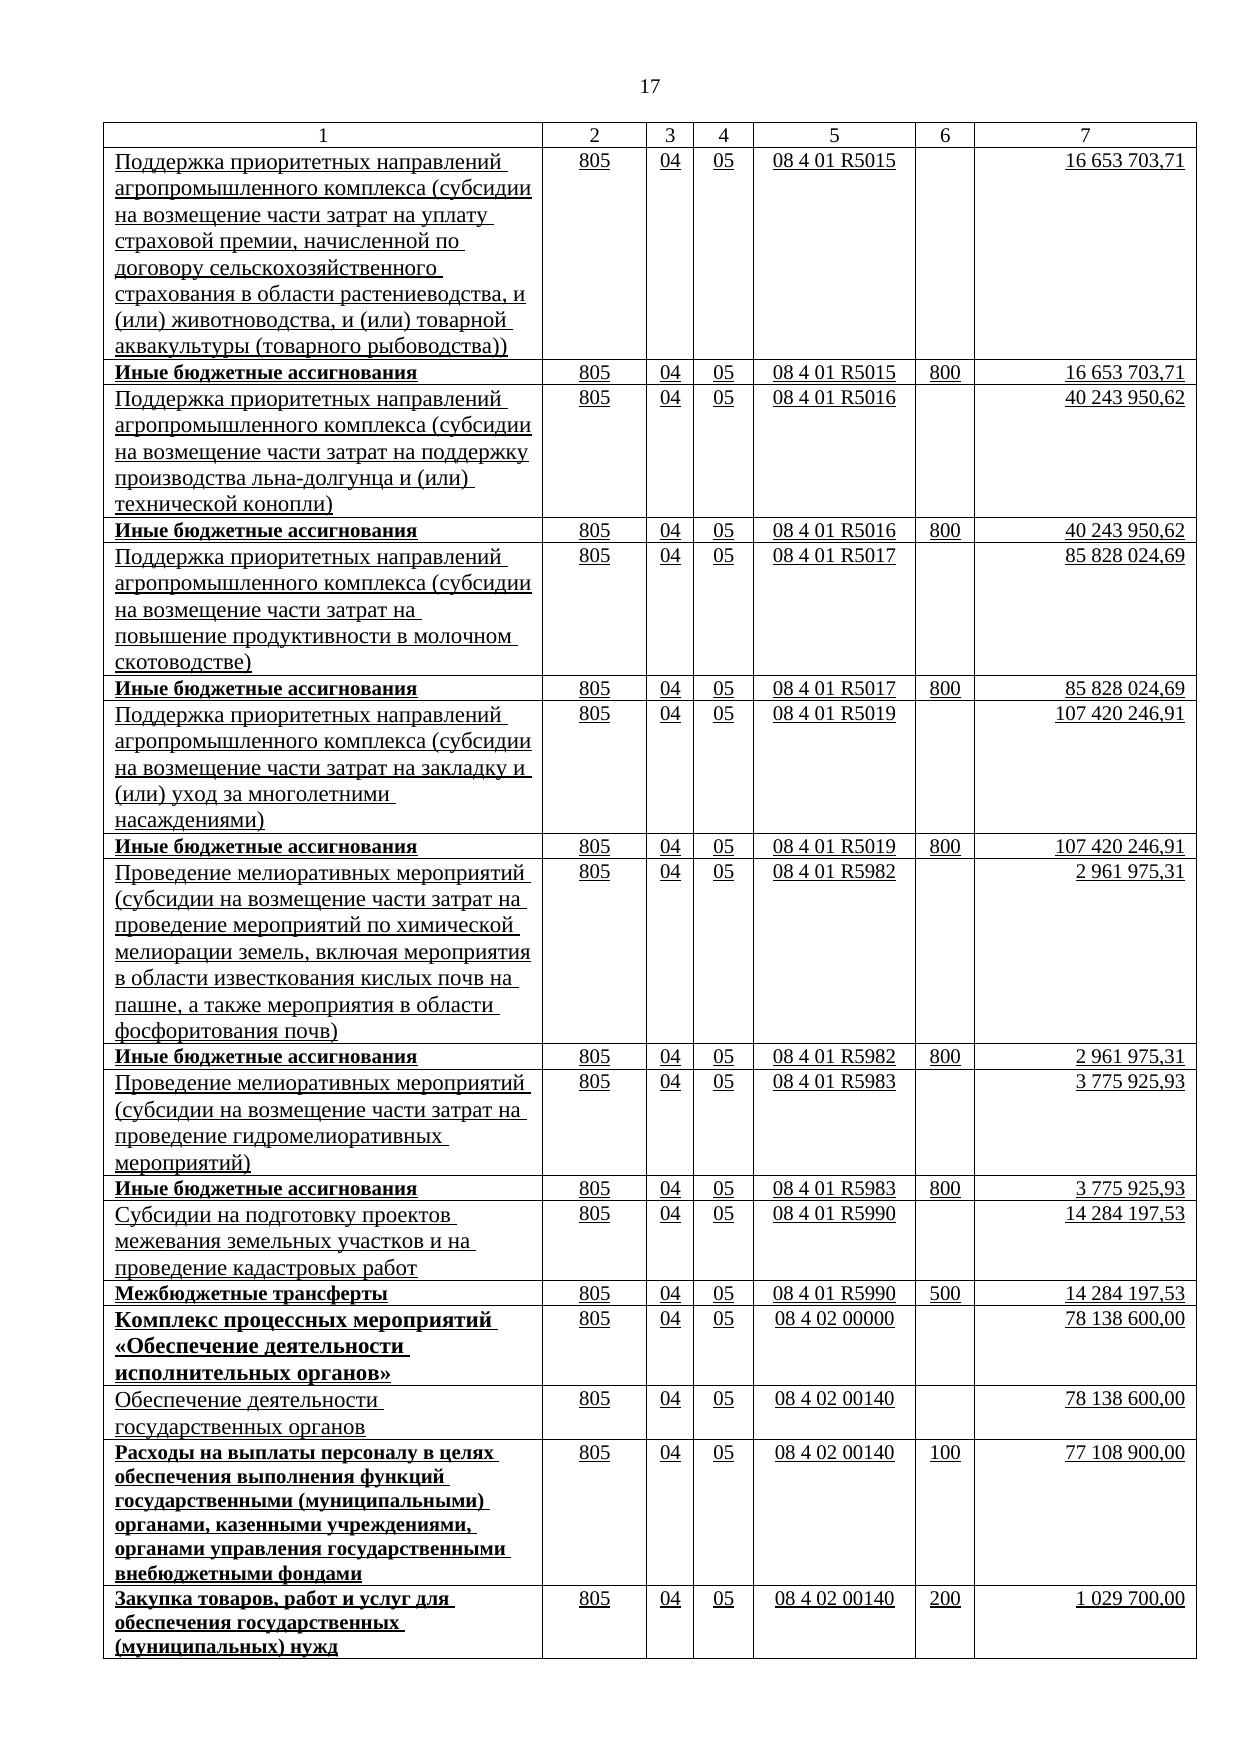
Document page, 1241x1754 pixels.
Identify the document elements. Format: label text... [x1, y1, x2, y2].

table_cell 04 [647, 701, 693, 833]
table_cell 05 [694, 1306, 753, 1385]
table_cell 05 [694, 1070, 753, 1175]
table_cell 08 4 01 R5983 [754, 1070, 915, 1175]
table_cell Иные бюджетные ассигнования [104, 1044, 542, 1068]
table_cell 05 [694, 676, 753, 700]
table_cell [916, 1201, 974, 1280]
table_cell Комплекс процессных мероприятий «Обеспечение деятельности исполнительных органов» [104, 1306, 542, 1385]
table_cell 805 [543, 518, 646, 542]
table_cell 05 [694, 360, 753, 384]
table_cell 04 [647, 1306, 693, 1385]
table_cell 2 961 975,31 [975, 1044, 1196, 1068]
table_cell 05 [694, 859, 753, 1043]
table_cell 16 653 703,71 [975, 360, 1196, 384]
table_cell Поддержка приоритетных направлений агропромышленного комплекса (субсидии на возмещение части затрат на закладку и (или) уход за многолетними насаждениями) [104, 701, 542, 833]
table_cell 805 [543, 1044, 646, 1068]
table_cell 805 [543, 148, 646, 359]
table_cell Иные бюджетные ассигнования [104, 1176, 542, 1200]
table_cell 05 [694, 543, 753, 675]
table_cell 08 4 01 R5016 [754, 385, 915, 517]
table_cell 805 [543, 1201, 646, 1280]
table_cell [916, 1306, 974, 1385]
table_cell 04 [647, 1044, 693, 1068]
table_cell 05 [694, 834, 753, 858]
table_cell 800 [916, 834, 974, 858]
table_cell 08 4 02 00140 [754, 1440, 915, 1584]
table_cell 805 [543, 1386, 646, 1439]
table_cell [916, 543, 974, 675]
table_header 6 [916, 123, 974, 147]
table_cell 805 [543, 385, 646, 517]
table_cell 2 961 975,31 [975, 859, 1196, 1043]
table_cell Иные бюджетные ассигнования [104, 676, 542, 700]
table_cell 85 828 024,69 [975, 543, 1196, 675]
table_cell 08 4 01 R5016 [754, 518, 915, 542]
table_cell 08 4 01 R5019 [754, 834, 915, 858]
table_cell 08 4 01 R5017 [754, 676, 915, 700]
table_cell 04 [647, 1281, 693, 1305]
table_cell 08 4 01 R5019 [754, 701, 915, 833]
table_cell 05 [694, 1176, 753, 1200]
table_header 5 [754, 123, 915, 147]
table_cell [916, 1386, 974, 1439]
table_cell 04 [647, 1440, 693, 1584]
table_header 2 [543, 123, 646, 147]
table_cell 805 [543, 1586, 646, 1658]
table_cell 04 [647, 1201, 693, 1280]
table_cell 04 [647, 1586, 693, 1658]
table_cell Межбюджетные трансферты [104, 1281, 542, 1305]
table_cell 05 [694, 1386, 753, 1439]
table_cell 800 [916, 1176, 974, 1200]
table_cell 05 [694, 148, 753, 359]
table_cell 05 [694, 1281, 753, 1305]
table_cell 04 [647, 148, 693, 359]
table_cell 05 [694, 1440, 753, 1584]
table_cell [916, 148, 974, 359]
table_cell 3 775 925,93 [975, 1176, 1196, 1200]
table_cell 05 [694, 518, 753, 542]
table_cell Иные бюджетные ассигнования [104, 518, 542, 542]
table_cell Проведение мелиоративных мероприятий (субсидии на возмещение части затрат на проведение мероприятий по химической мелиорации земель, включая мероприятия в области известкования кислых почв на пашне, а также мероприятия в области фосфоритования почв) [104, 859, 542, 1043]
table_cell 805 [543, 543, 646, 675]
table_cell 04 [647, 360, 693, 384]
table_cell 05 [694, 1044, 753, 1068]
table_cell 77 108 900,00 [975, 1440, 1196, 1584]
table_cell 3 775 925,93 [975, 1070, 1196, 1175]
table_cell 08 4 01 R5015 [754, 148, 915, 359]
table_cell 805 [543, 1281, 646, 1305]
table_cell 85 828 024,69 [975, 676, 1196, 700]
table_cell 04 [647, 676, 693, 700]
table_cell 107 420 246,91 [975, 701, 1196, 833]
table_cell [916, 385, 974, 517]
table_cell 805 [543, 834, 646, 858]
table_cell 08 4 01 R5017 [754, 543, 915, 675]
table_cell 08 4 02 00140 [754, 1586, 915, 1658]
table_cell 1 029 700,00 [975, 1586, 1196, 1658]
table_cell Обеспечение деятельности государственных органов [104, 1386, 542, 1439]
table_cell [916, 701, 974, 833]
table_cell 800 [916, 360, 974, 384]
table_header 4 [694, 123, 753, 147]
table_cell 05 [694, 385, 753, 517]
table_cell Иные бюджетные ассигнования [104, 360, 542, 384]
table_cell 100 [916, 1440, 974, 1584]
table_cell 04 [647, 543, 693, 675]
table_cell 805 [543, 701, 646, 833]
table_cell [916, 859, 974, 1043]
table_cell 04 [647, 1070, 693, 1175]
table_cell 805 [543, 859, 646, 1043]
table_cell 14 284 197,53 [975, 1201, 1196, 1280]
table_cell Субсидии на подготовку проектов межевания земельных участков и на проведение кадастровых работ [104, 1201, 542, 1280]
table_header 7 [975, 123, 1196, 147]
table_cell Поддержка приоритетных направлений агропромышленного комплекса (субсидии на возмещение части затрат на уплату страховой премии, начисленной по договору сельскохозяйственного страхования в области растениеводства, и (или) животноводства, и (или) товарной аквакультуры (товарного рыбоводства)) [104, 148, 542, 359]
table_cell Расходы на выплаты персоналу в целях обеспечения выполнения функций государственными (муниципальными) органами, казенными учреждениями, органами управления государственными внебюджетными фондами [104, 1440, 542, 1584]
table_cell 08 4 01 R5990 [754, 1281, 915, 1305]
table_header 3 [647, 123, 693, 147]
table_cell 08 4 01 R5983 [754, 1176, 915, 1200]
table_cell Проведение мелиоративных мероприятий (субсидии на возмещение части затрат на проведение гидромелиоративных мероприятий) [104, 1070, 542, 1175]
table_cell 805 [543, 1306, 646, 1385]
table_cell 78 138 600,00 [975, 1306, 1196, 1385]
table_cell 05 [694, 1586, 753, 1658]
table_cell 08 4 02 00000 [754, 1306, 915, 1385]
table_cell 200 [916, 1586, 974, 1658]
table_cell 04 [647, 1386, 693, 1439]
table_cell 08 4 01 R5982 [754, 859, 915, 1043]
table_cell 805 [543, 676, 646, 700]
table_cell 04 [647, 859, 693, 1043]
table_cell 800 [916, 1044, 974, 1068]
table_cell 40 243 950,62 [975, 518, 1196, 542]
table_cell 805 [543, 1440, 646, 1584]
table_cell 800 [916, 518, 974, 542]
table_cell Закупка товаров, работ и услуг для обеспечения государственных (муниципальных) нужд [104, 1586, 542, 1658]
table_cell 800 [916, 676, 974, 700]
table_cell 08 4 02 00140 [754, 1386, 915, 1439]
table_cell 40 243 950,62 [975, 385, 1196, 517]
table_cell 08 4 01 R5990 [754, 1201, 915, 1280]
table_cell 107 420 246,91 [975, 834, 1196, 858]
table_cell 08 4 01 R5015 [754, 360, 915, 384]
table_cell [916, 1070, 974, 1175]
table_cell 14 284 197,53 [975, 1281, 1196, 1305]
table_cell 04 [647, 834, 693, 858]
table_cell 04 [647, 1176, 693, 1200]
table_cell 05 [694, 1201, 753, 1280]
table_cell 05 [694, 701, 753, 833]
table_cell Поддержка приоритетных направлений агропромышленного комплекса (субсидии на возмещение части затрат на повышение продуктивности в молочном скотоводстве) [104, 543, 542, 675]
table_cell 04 [647, 385, 693, 517]
table_cell 805 [543, 1176, 646, 1200]
table_cell Иные бюджетные ассигнования [104, 834, 542, 858]
table_cell 04 [647, 518, 693, 542]
table_cell 805 [543, 1070, 646, 1175]
table_cell 08 4 01 R5982 [754, 1044, 915, 1068]
table_header 1 [104, 123, 542, 147]
table_cell 805 [543, 360, 646, 384]
table_cell 500 [916, 1281, 974, 1305]
table_cell Поддержка приоритетных направлений агропромышленного комплекса (субсидии на возмещение части затрат на поддержку производства льна-долгунца и (или) технической конопли) [104, 385, 542, 517]
table_cell 78 138 600,00 [975, 1386, 1196, 1439]
table_cell 16 653 703,71 [975, 148, 1196, 359]
